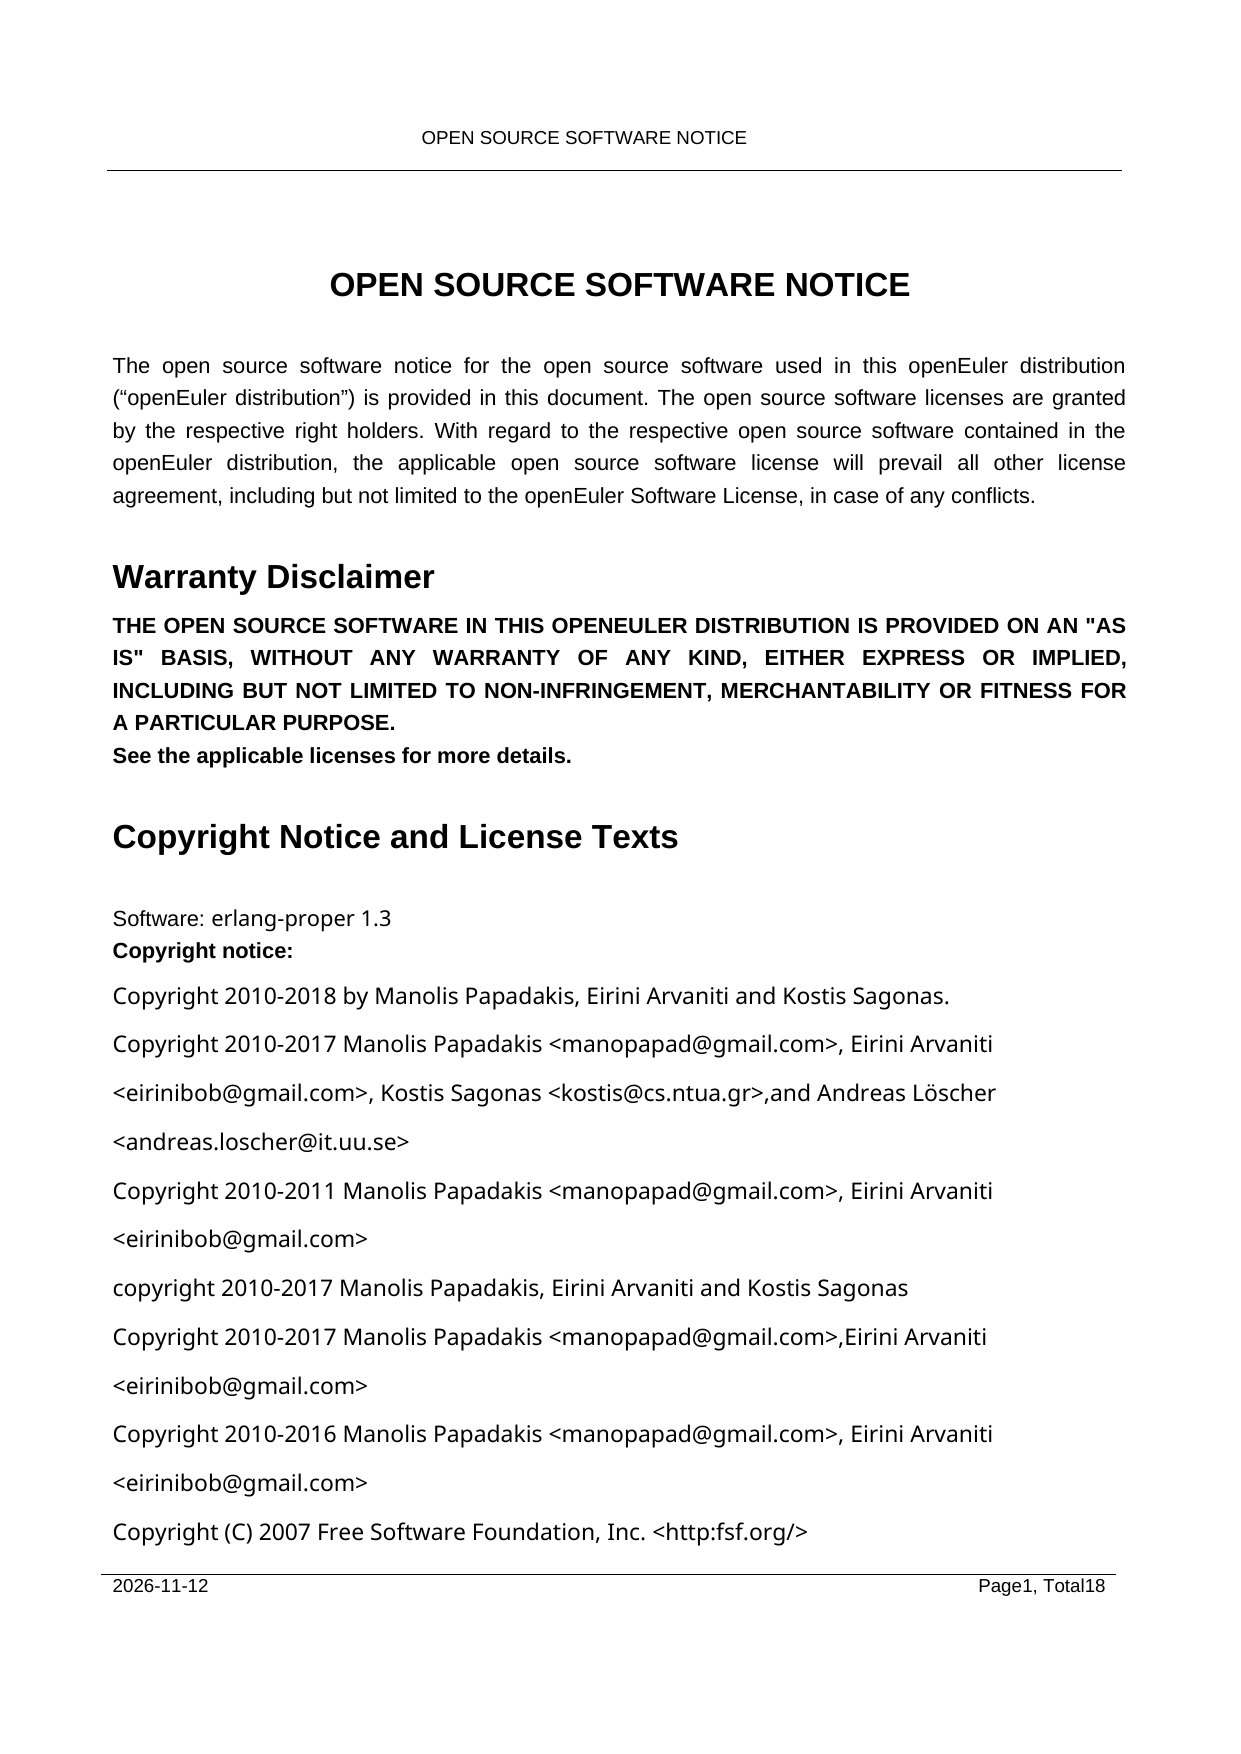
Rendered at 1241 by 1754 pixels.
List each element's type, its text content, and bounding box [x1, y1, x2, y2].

text The open source software notice for the open source software used in this openEuler distribution (“openEuler distribution”) is provided in this document. The open source software licenses are granted by the respective right holders. With regard to the respective open source software contained in the openEuler distribution, the applicable open source software license will prevail all other license agreement, including but not limited to the openEuler Software License, in case of any conflicts. [112, 349, 1128, 511]
text Software: erlang-proper 1.3 [112, 901, 1128, 934]
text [112, 979, 1128, 1548]
text Warranty Disclaimer [112, 544, 1128, 609]
text OPEN SOURCE SOFTWARE NOTICE [112, 251, 1128, 316]
text Copyright Notice and License Texts [112, 804, 1128, 869]
text Copyright notice: [112, 934, 1128, 966]
text THE OPEN SOURCE SOFTWARE IN THIS OPENEULER DISTRIBUTION IS PROVIDED ON AN "AS IS" BASIS, WITHOUT ANY WARRANTY OF ANY KIND, EITHER EXPRESS OR IMPLIED, INCLUDING BUT NOT LIMITED TO NON-INFRINGEMENT, MERCHANTABILITY OR FITNESS FOR A PARTICULAR PURPOSE. See the applicable licenses for more details. [112, 609, 1128, 771]
